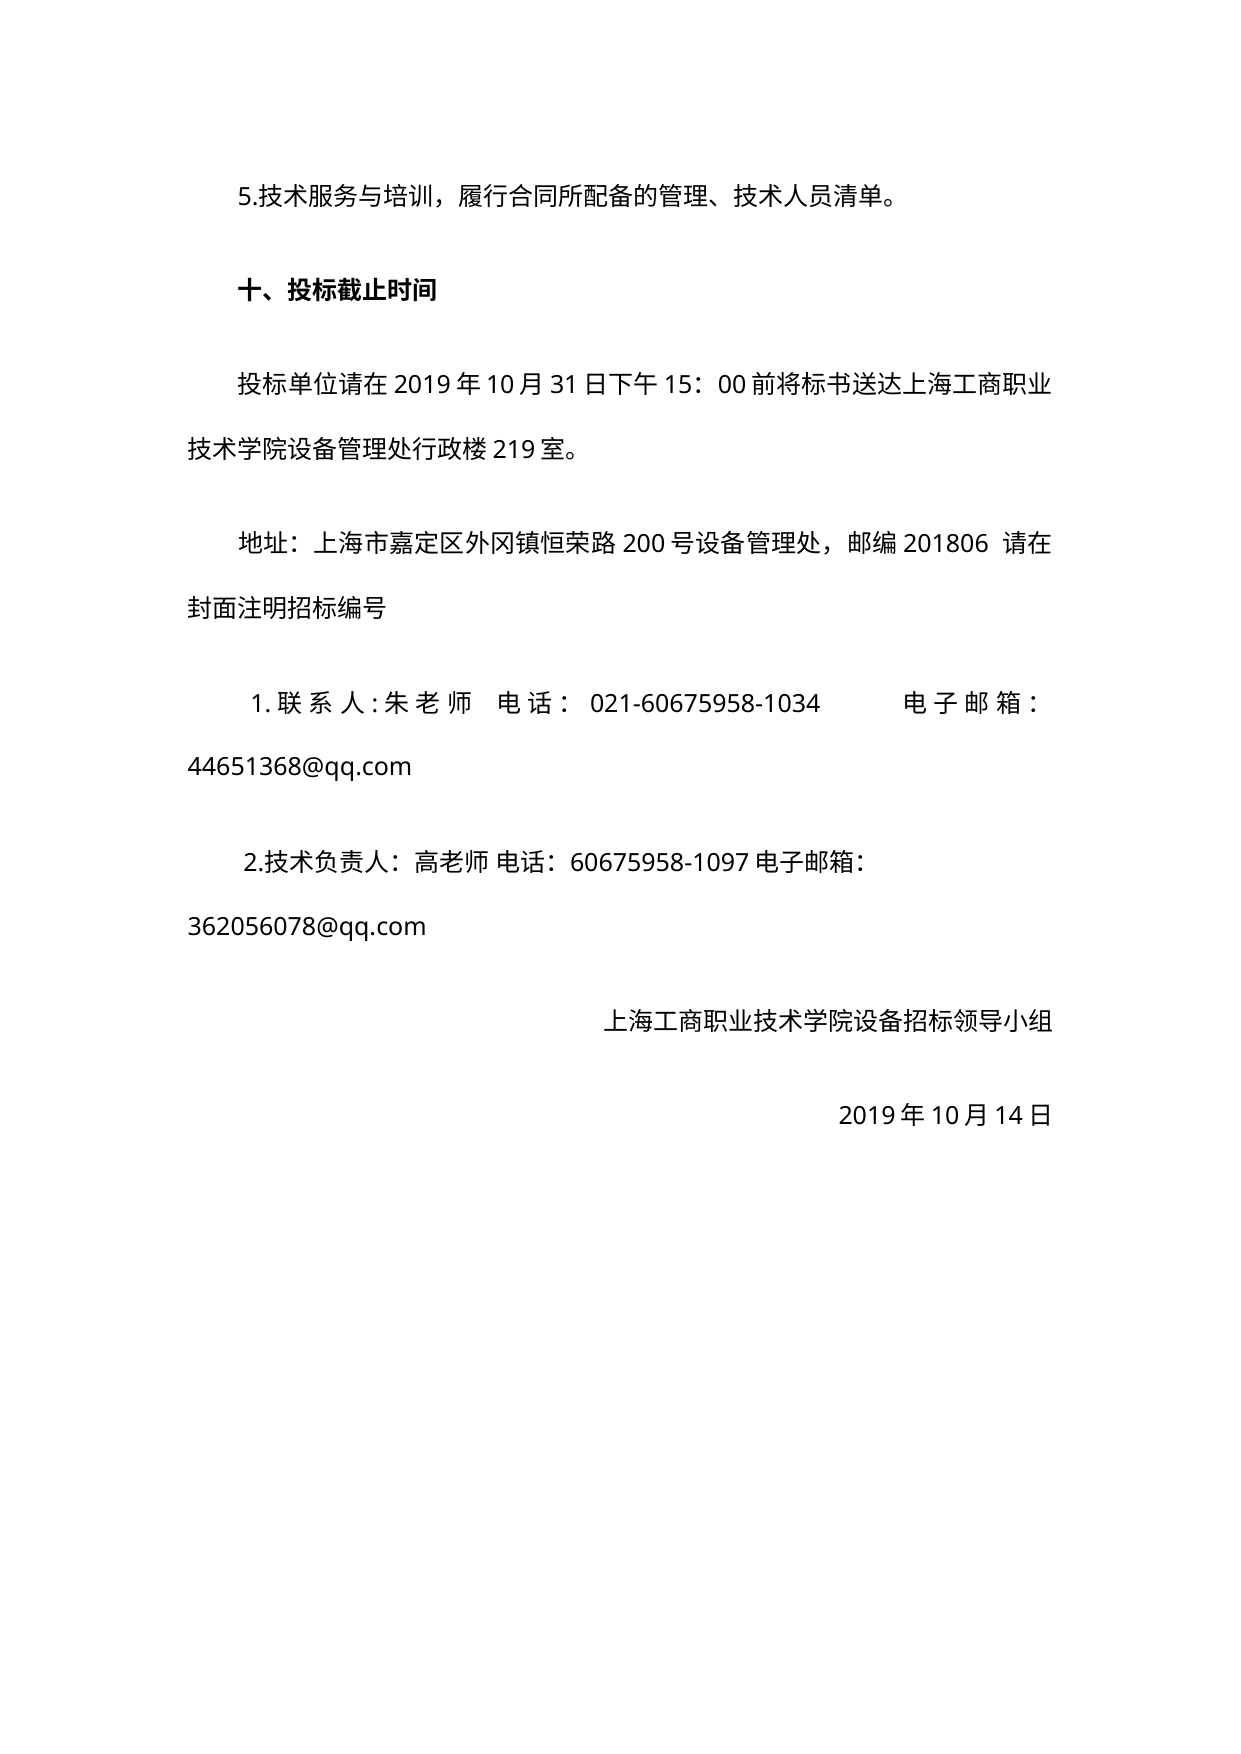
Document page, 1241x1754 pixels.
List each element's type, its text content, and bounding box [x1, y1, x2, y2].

text 投标单位请在2019年10月31日下午15：00前将标书送达上海工商职业技术学院设备管理处行政楼219室。 [187, 350, 1053, 480]
text 地址：上海市嘉定区外冈镇恒荣路200号设备管理处，邮编201806 请在封面注明招标编号 [187, 509, 1053, 639]
text 1.联系人:朱老师 电话：021-60675958-1034 电子邮箱：44651368@qq.com [187, 669, 1053, 799]
text 上海工商职业技术学院设备招标领导小组 [187, 987, 1053, 1052]
text 2019年10月14日 [187, 1081, 1053, 1146]
text 5.技术服务与培训，履行合同所配备的管理、技术人员清单。 [187, 162, 1053, 227]
text 十、投标截止时间 [187, 256, 1053, 321]
text 2.技术负责人：高老师 电话：60675958-1097电子邮箱：362056078@qq.com [187, 828, 1053, 958]
